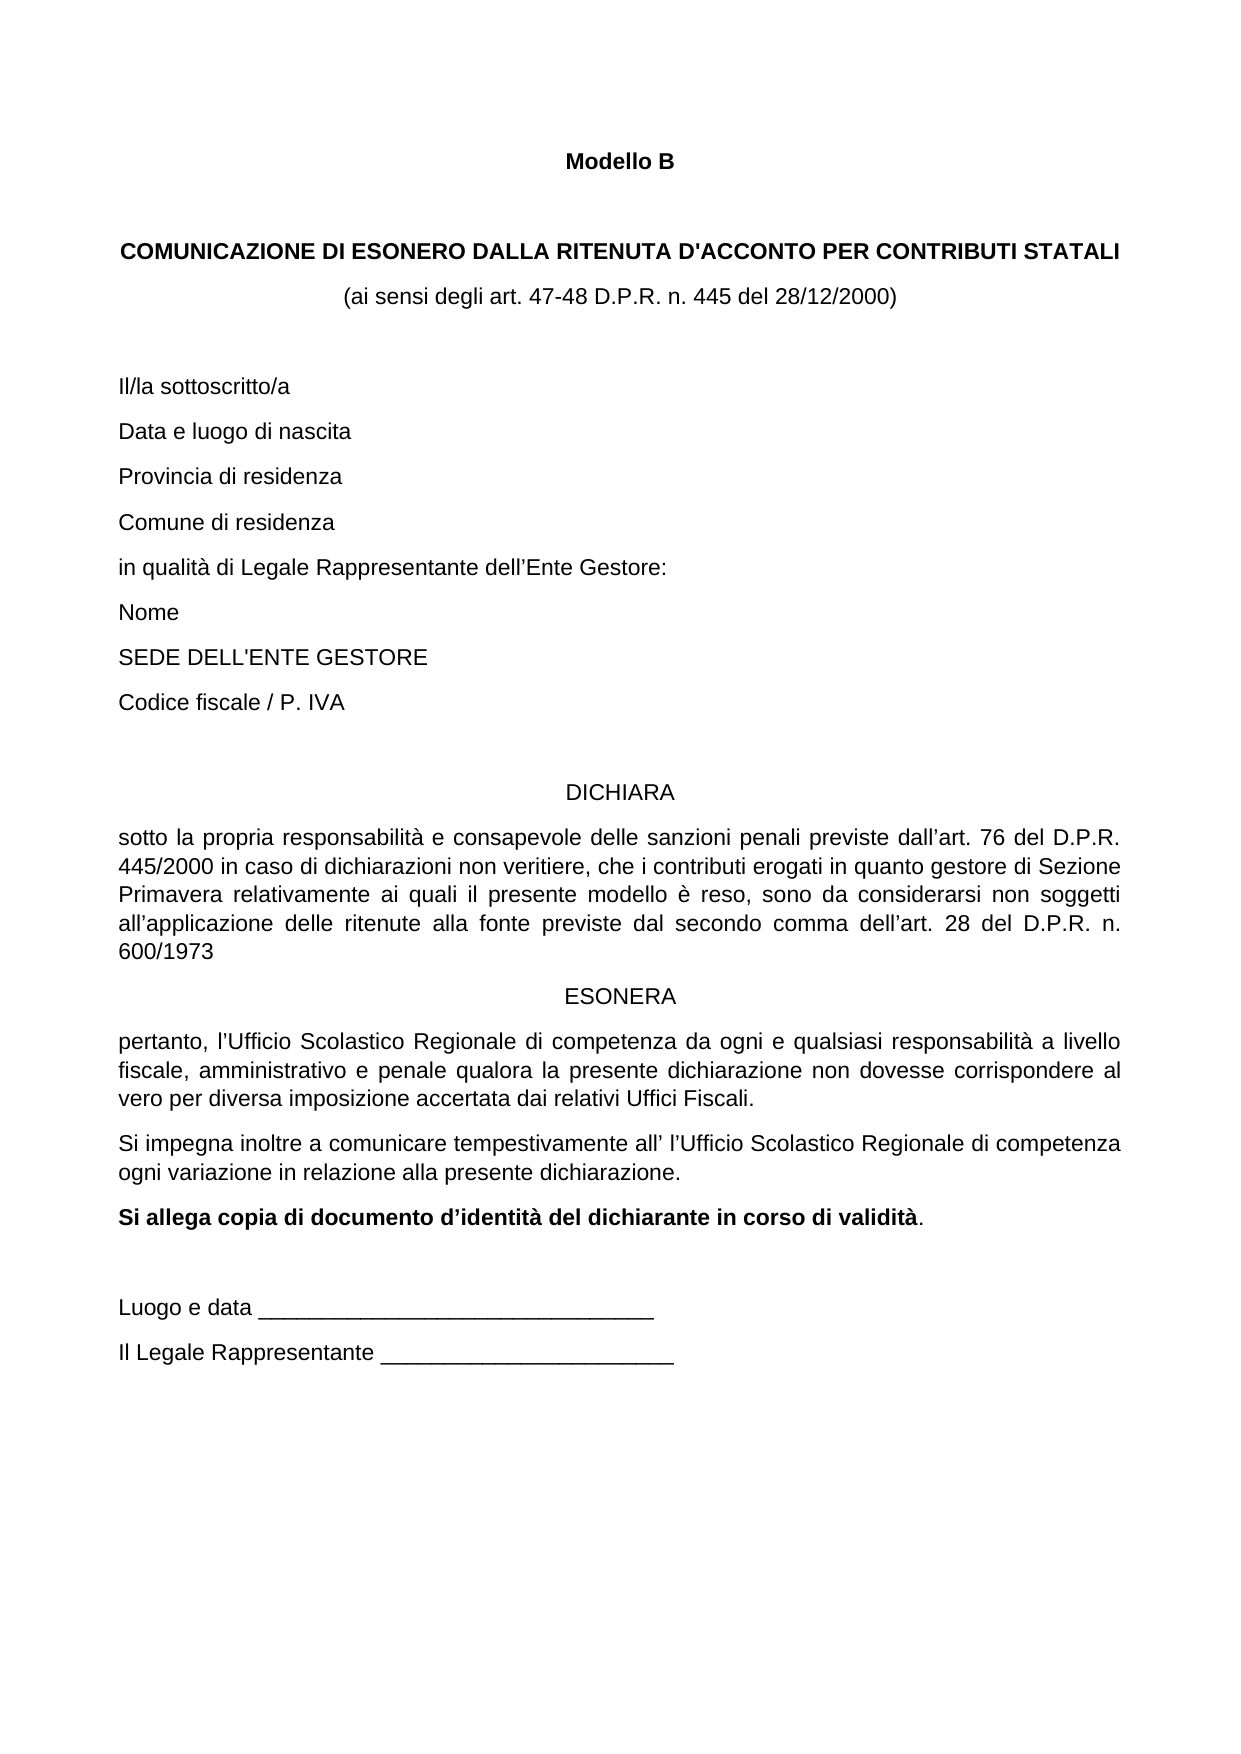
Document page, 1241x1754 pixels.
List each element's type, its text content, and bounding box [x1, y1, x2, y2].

text sotto la propria responsabilità e consapevole delle sanzioni penali previste dall’art. 76 del D.P.R. 445/2000 in caso di dichiarazioni non veritiere, che i contributi erogati in quanto gestore di Sezione Primavera relativamente ai quali il presente modello è reso, sono da considerarsi non soggetti all’applicazione delle ritenute alla fonte previste dal secondo comma dell’art. 28 del D.P.R. n. 600/1973 [118, 824, 1122, 964]
text Il/la sottoscritto/a [118, 373, 1122, 399]
text SEDE DELL'ENTE GESTORE [118, 644, 1122, 670]
text ESONERA [118, 983, 1122, 1009]
text Il Legale Rappresentante _______________________ [118, 1339, 1122, 1365]
text Modello B [118, 148, 1122, 174]
text Si allega copia di documento d’identità del dichiarante in corso di validità. [118, 1204, 1122, 1230]
text Codice fiscale / P. IVA [118, 689, 1122, 715]
text Comune di residenza [118, 508, 1122, 535]
text Nome [118, 599, 1122, 625]
text (ai sensi degli art. 47-48 D.P.R. n. 445 del 28/12/2000) [118, 283, 1122, 309]
text COMUNICAZIONE DI ESONERO DALLA RITENUTA D'ACCONTO PER CONTRIBUTI STATALI [118, 238, 1122, 264]
text Luogo e data _______________________________ [118, 1294, 1122, 1320]
text in qualità di Legale Rappresentante dell’Ente Gestore: [118, 553, 1122, 580]
text Si impegna inoltre a comunicare tempestivamente all’ l’Ufficio Scolastico Regionale di competenza ogni variazione in relazione alla presente dichiarazione. [118, 1130, 1122, 1185]
text pertanto, l’Ufficio Scolastico Regionale di competenza da ogni e qualsiasi responsabilità a livello fiscale, amministrativo e penale qualora la presente dichiarazione non dovesse corrispondere al vero per diversa imposizione accertata dai relativi Uffici Fiscali. [118, 1028, 1122, 1111]
text Data e luogo di nascita [118, 418, 1122, 444]
text Provincia di residenza [118, 463, 1122, 490]
text DICHIARA [118, 779, 1122, 805]
